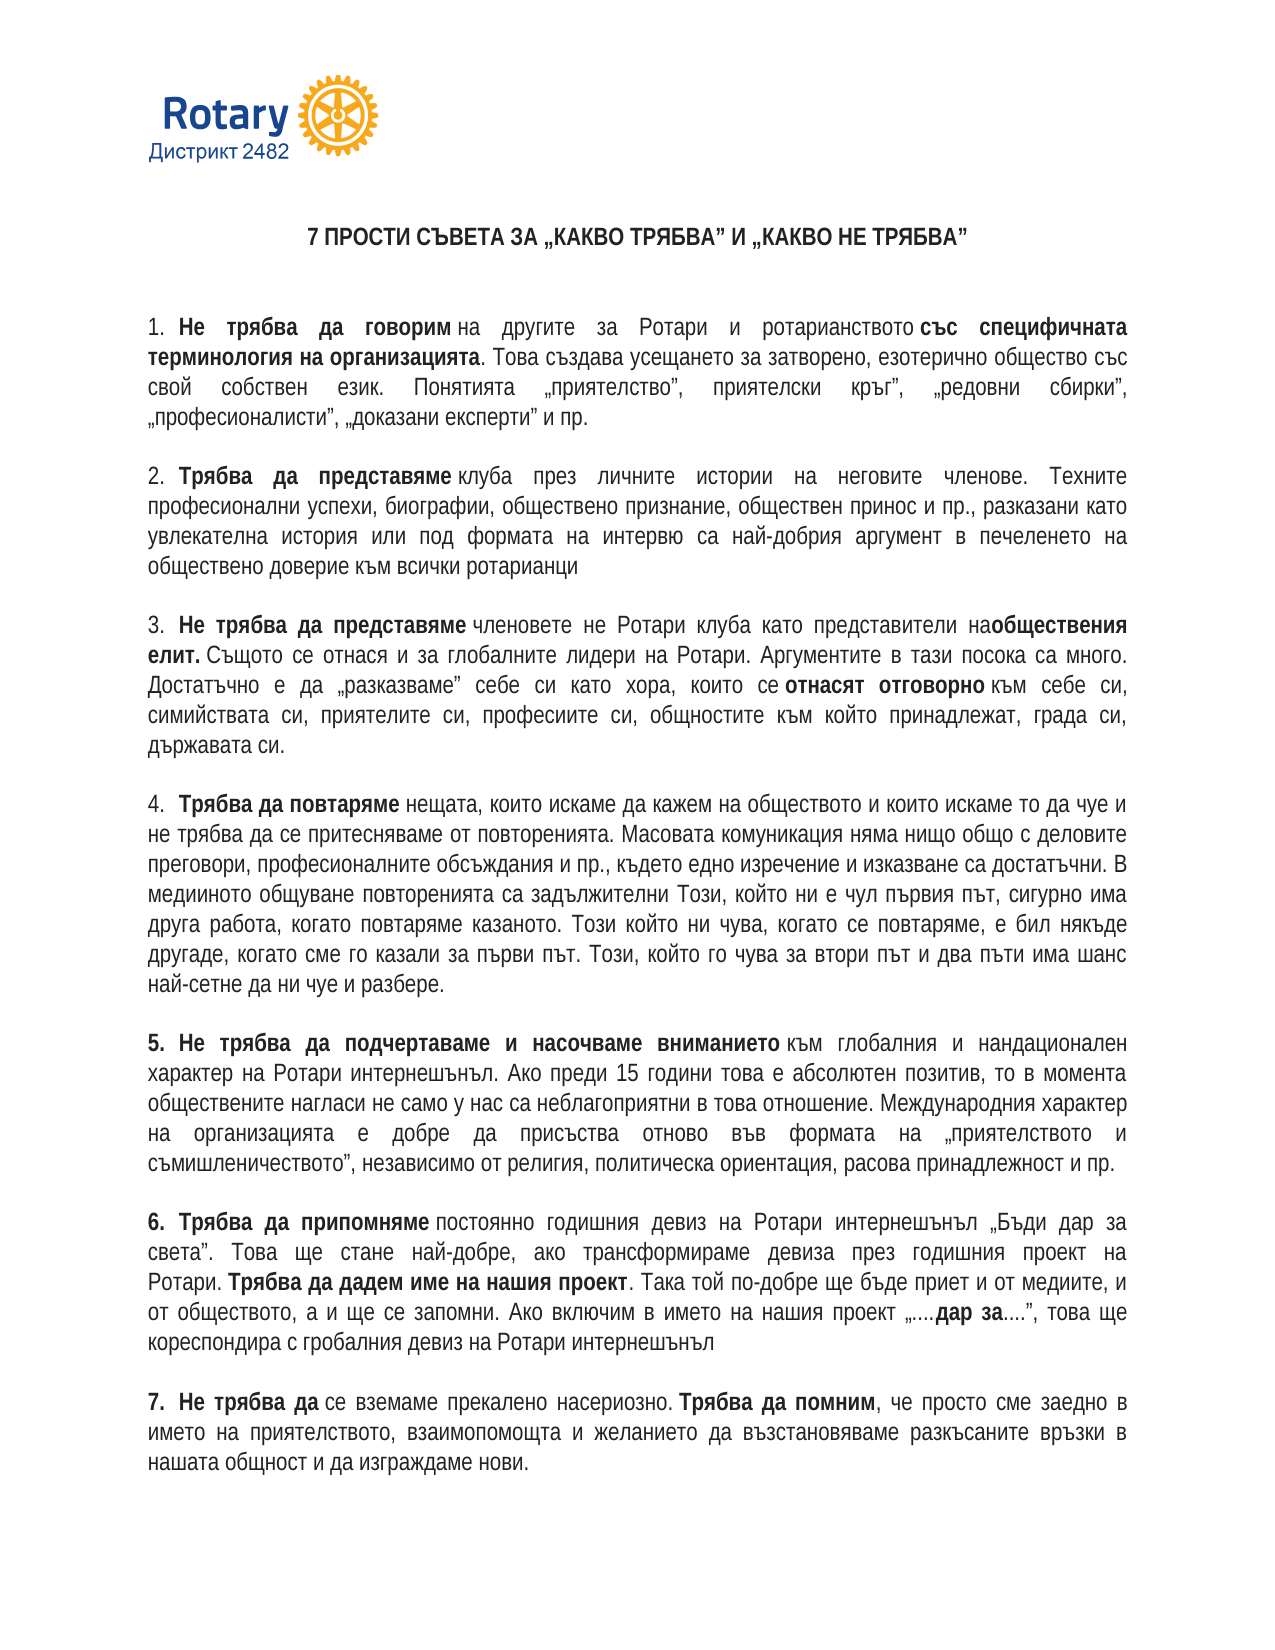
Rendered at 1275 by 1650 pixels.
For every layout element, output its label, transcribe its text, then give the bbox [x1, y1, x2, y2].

text 2. Трябва да представяме клуба през личните истории на неговите членове. Техните професионални успехи, биографии, обществено признание, обществен принос и пр., разказани като увлекателна история или под формата на интервю са най-добрия аргумент в печеленето на обществено доверие към всички ротарианци [148, 459, 1127, 579]
text 6. Трябва да припомняме постоянно годишния девиз на Ротари интернешънъл „Бъди дар за света”. Това ще стане най-добре, ако трансформираме девиза през годишния проект на Ротари. Трябва да дадем име на нашия проект. Така той по-добре ще бъде приет и от медиите, и от обществото, а и ще се запомни. Ако включим в името на нашия проект „....дар за....”, това ще кореспондира с гробалния девиз на Ротари интернешънъл [148, 1206, 1127, 1356]
text 4. Трябва да повтаряме нещата, които искаме да кажем на обществото и които искаме то да чуе и не трябва да се притесняваме от повторенията. Масовата комуникация няма нищо общо с деловите преговори, професионалните обсъждания и пр., където едно изречение и изказване са достатъчни. В медииното общуване повторенията са задължителни Този, който ни е чул първия път, сигурно има друга работа, когато повтаряме казаното. Този който ни чува, когато се повтаряме, е бил някъде другаде, когато сме го казали за първи път. Този, който го чува за втори път и два пъти има шанс най-сетне да ни чуе и разбере. [148, 788, 1127, 998]
text 1. Не трябва да говорим на другите за Ротари и ротарианството със специфичната терминология на организацията. Това създава усещането за затворено, езотерично общество със свой собствен език. Понятията „приятелство”, приятелски кръг”, „редовни сбирки”, „професионалисти”, „доказани експерти” и пр. [148, 310, 1127, 430]
text 5. Не трябва да подчертаваме и насочваме вниманието към глобалния и нандационален характер на Ротари интернешънъл. Ако преди 15 години това е абсолютен позитив, то в момента обществените нагласи не само у нас са неблагоприятни в това отношение. Международния характер на организацията е добре да присъства отново във формата на „приятелството и съмишленичеството”, независимо от религия, политическа ориентация, расова принадлежност и пр. [148, 1027, 1127, 1177]
picture [147, 75, 379, 163]
text 7 ПРОСТИ СЪВЕТА ЗА „КАКВО ТРЯБВА” И „КАКВО НЕ ТРЯБВА” [148, 221, 1127, 251]
text 7. Не трябва да се вземаме прекалено насериозно. Трябва да помним, че просто сме заедно в името на приятелството, взаимопомощта и желанието да възстановяваме разкъсаните връзки в нашата общност и да изграждаме нови. [148, 1385, 1127, 1475]
text 3. Не трябва да представяме членовете не Ротари клуба като представители наобществения елит. Същото се отнася и за глобалните лидери на Ротари. Аргументите в тази посока са много. Достатъчно е да „разказваме” себе си като хора, които се отнасят отговорно към себе си, симийствата си, приятелите си, професиите си, общностите към който принадлежат, града си, държавата си. [148, 608, 1127, 758]
